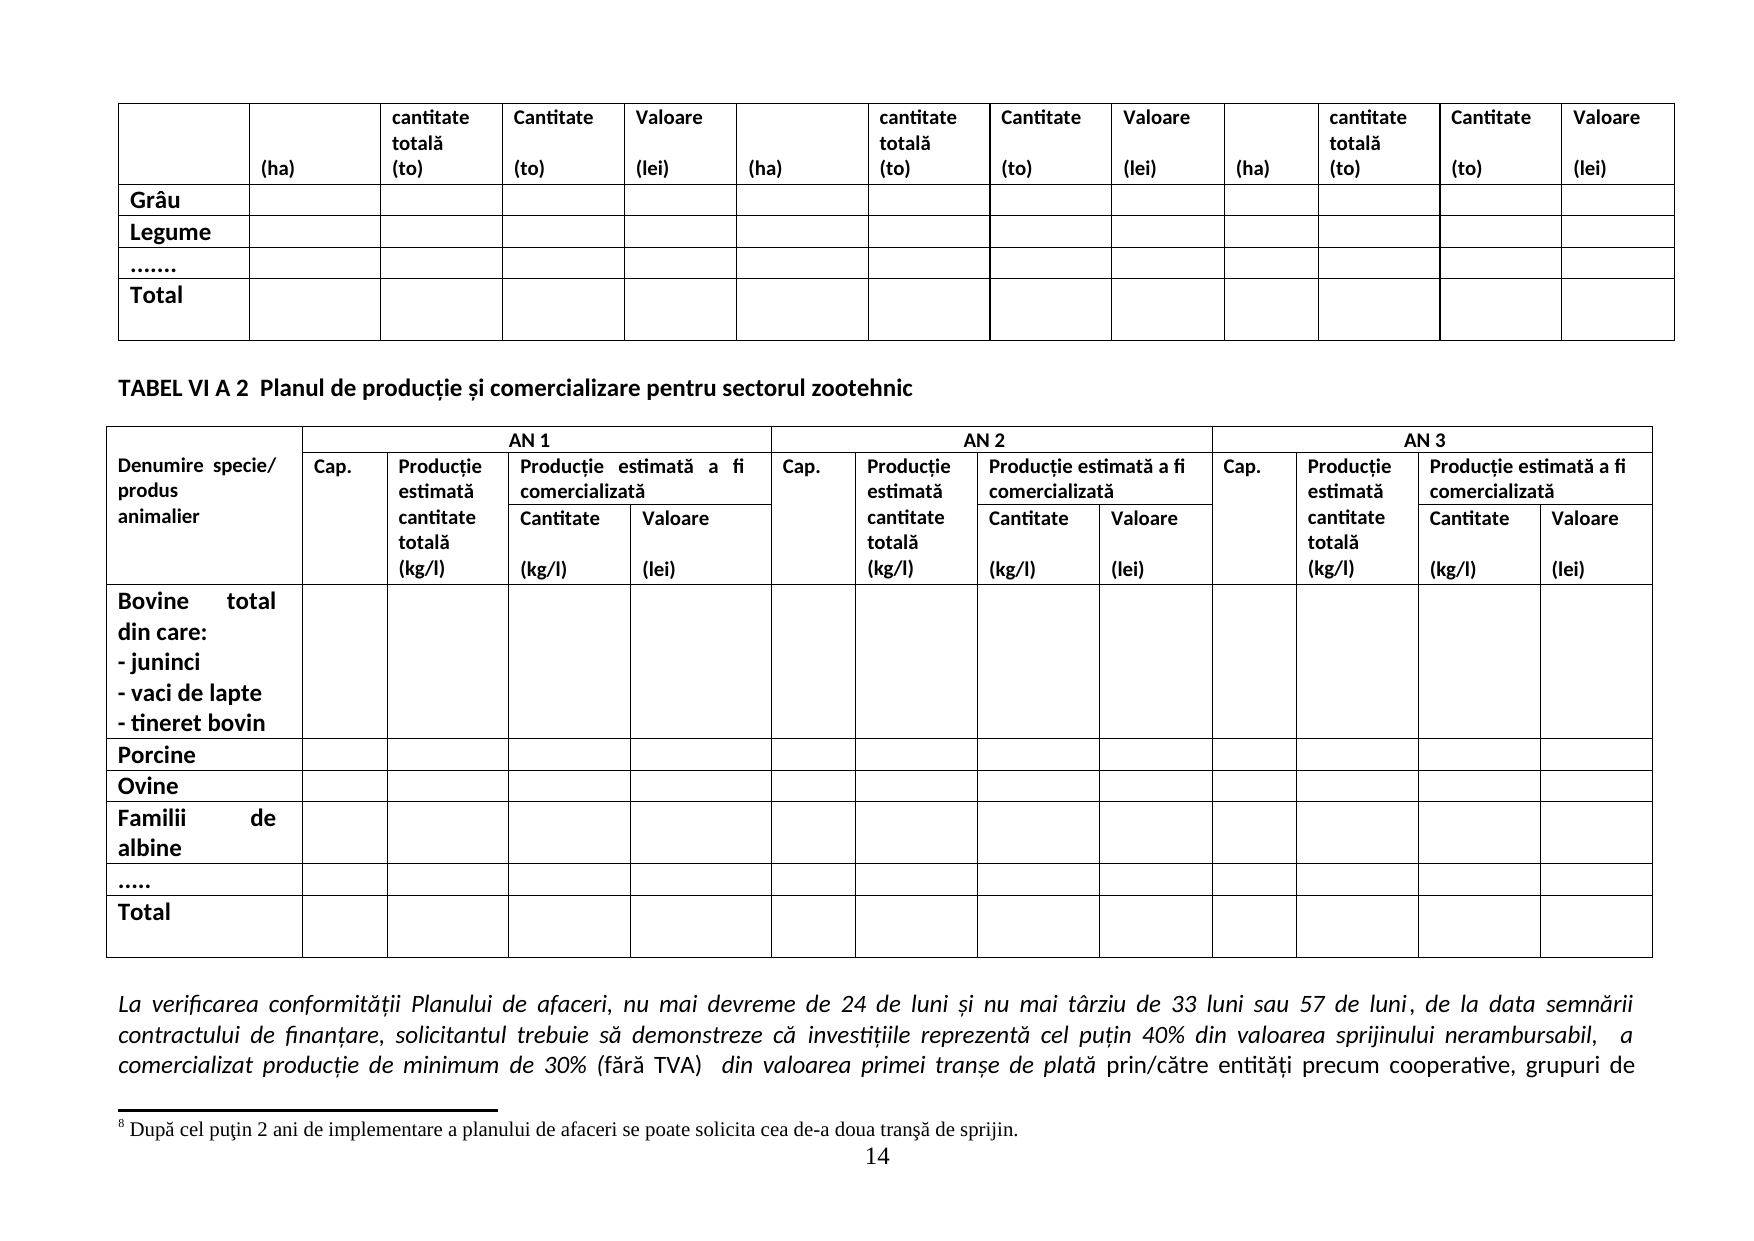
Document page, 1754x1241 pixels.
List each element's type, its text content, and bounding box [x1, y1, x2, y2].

table_header AN 1 [303, 427, 771, 452]
table_cell [1100, 739, 1212, 769]
table_cell [1297, 802, 1418, 863]
table_cell [1419, 802, 1540, 863]
table_cell [250, 279, 380, 340]
table_header Denumire specie/ produs animalier [107, 427, 302, 584]
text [118, 988, 1636, 1080]
table_cell [991, 185, 1111, 215]
table_cell ....... [119, 248, 249, 278]
table_cell [303, 739, 387, 769]
table_cell [978, 739, 1099, 769]
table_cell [1319, 104, 1439, 183]
table_cell [1419, 864, 1540, 895]
table_cell [869, 248, 989, 278]
table_cell [1213, 802, 1296, 863]
table_cell [1297, 585, 1418, 738]
table_cell [503, 248, 624, 278]
table_cell [978, 802, 1099, 863]
table_cell [1419, 896, 1540, 957]
table_cell [737, 216, 868, 247]
table_cell [625, 248, 736, 278]
table_cell Cantitate (to) [991, 104, 1111, 183]
table_cell [388, 864, 508, 895]
table_cell [631, 864, 771, 895]
table_cell [1541, 585, 1652, 738]
table_cell [509, 771, 630, 801]
table_cell [737, 248, 868, 278]
table_cell [1541, 739, 1652, 769]
table_cell [1225, 216, 1318, 247]
table_cell Valoare (lei) [1562, 104, 1674, 183]
table_cell [381, 248, 502, 278]
table_cell [856, 864, 977, 895]
table_cell [509, 896, 630, 957]
table_cell [1225, 248, 1318, 278]
table_cell [869, 279, 989, 340]
table_cell [1213, 585, 1296, 738]
table_cell [978, 896, 1099, 957]
text TABEL VI A 2 Planul de producţie şi comercializare pentru sectorul zootehnic [118, 372, 1636, 402]
table_cell [509, 864, 630, 895]
table_cell Cantitate (to) [503, 104, 624, 183]
table_cell [978, 864, 1099, 895]
table_cell [856, 739, 977, 769]
table_cell [1562, 185, 1674, 215]
table_cell [250, 248, 380, 278]
table_cell [1100, 585, 1212, 738]
table_cell [1419, 585, 1540, 738]
table_cell ..... [107, 864, 302, 895]
table_cell [1100, 802, 1212, 863]
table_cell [381, 104, 502, 183]
table_cell Producție estimată a fi comercializată [1419, 453, 1652, 504]
table_cell [631, 896, 771, 957]
table_cell [388, 739, 508, 769]
table_cell [991, 248, 1111, 278]
table_cell [1213, 896, 1296, 957]
table_cell [1297, 864, 1418, 895]
table_cell [1225, 185, 1318, 215]
table_cell Cantitate (kg/l) [1419, 505, 1540, 584]
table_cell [869, 104, 989, 183]
table_cell Valoare (lei) [1112, 104, 1224, 183]
table_cell [388, 802, 508, 863]
table_cell [1100, 864, 1212, 895]
table_cell [1441, 248, 1561, 278]
table_cell Valoare (lei) [1100, 505, 1212, 584]
table_cell [978, 771, 1099, 801]
table_cell Cantitate (kg/l) [509, 505, 630, 584]
table_cell [1441, 216, 1561, 247]
table_cell [1541, 864, 1652, 895]
table_cell [625, 185, 736, 215]
table_cell [631, 771, 771, 801]
table_cell [772, 771, 855, 801]
table_cell [1319, 216, 1439, 247]
table_cell [509, 585, 630, 738]
table_cell [1213, 864, 1296, 895]
table_cell [625, 216, 736, 247]
table_cell [388, 585, 508, 738]
table_cell Producție estimată a fi comercializată [509, 453, 771, 504]
table_cell [856, 771, 977, 801]
table_cell [772, 585, 855, 738]
table_cell [503, 185, 624, 215]
table_cell [509, 739, 630, 769]
table_cell [1441, 185, 1561, 215]
table_cell [772, 802, 855, 863]
table_cell [1297, 739, 1418, 769]
table_cell [1562, 248, 1674, 278]
table_cell [737, 279, 868, 340]
table_cell [1112, 279, 1224, 340]
table_cell [1562, 216, 1674, 247]
table_cell [1441, 279, 1561, 340]
table_cell Valoare (lei) [625, 104, 736, 183]
table_cell [856, 585, 977, 738]
table_cell Suprafata (ha) [737, 104, 868, 183]
table_cell Legume [119, 216, 249, 247]
table_cell [381, 279, 502, 340]
table_cell [381, 216, 502, 247]
table_cell [1112, 185, 1224, 215]
table_cell [303, 896, 387, 957]
table_cell [1112, 216, 1224, 247]
table_cell [1319, 248, 1439, 278]
table_cell [303, 864, 387, 895]
table_cell [509, 802, 630, 863]
table_cell [978, 585, 1099, 738]
table_cell [503, 216, 624, 247]
table_cell Total [107, 896, 302, 957]
table_cell [772, 896, 855, 957]
table_cell [1541, 802, 1652, 863]
table_cell Cantitate (to) [1441, 104, 1561, 183]
table_cell [737, 185, 868, 215]
table_cell Cap. [303, 453, 387, 584]
table_cell [1319, 279, 1439, 340]
table_header AN 2 [772, 427, 1212, 452]
table_cell [1419, 771, 1540, 801]
table_cell Ovine [107, 771, 302, 801]
table_cell [1213, 771, 1296, 801]
table_cell Producție estimată cantitate totală (kg/l) [856, 453, 977, 584]
table_cell [1100, 896, 1212, 957]
table_cell [772, 739, 855, 769]
table_cell [250, 185, 380, 215]
table_cell [625, 279, 736, 340]
table_cell [856, 896, 977, 957]
table_cell [1297, 896, 1418, 957]
table_cell Valoare (lei) [1541, 505, 1652, 584]
table_cell [1297, 771, 1418, 801]
table_cell [250, 216, 380, 247]
table_cell Producție estimată cantitate totală (kg/l) [1297, 453, 1418, 584]
table_cell [303, 802, 387, 863]
table_cell [1419, 739, 1540, 769]
table_cell [991, 216, 1111, 247]
table_cell [388, 896, 508, 957]
table_cell Porcine [107, 739, 302, 769]
table_cell [1541, 896, 1652, 957]
table_cell Bovine total din care: - juninci - vaci de lapte - tineret bovin [107, 585, 302, 738]
table_cell [1213, 739, 1296, 769]
table_cell Total [119, 279, 249, 340]
table_cell Supra-fața (ha) [1225, 104, 1318, 183]
table_cell [772, 864, 855, 895]
table_cell [1319, 185, 1439, 215]
table_cell [869, 185, 989, 215]
table_cell Familii de albine [107, 802, 302, 863]
table_cell Cantitate (kg/l) [978, 505, 1099, 584]
table_cell Producție estimată a fi comercializată [978, 453, 1212, 504]
table_cell [303, 585, 387, 738]
table_header AN 3 [1213, 427, 1652, 452]
table_cell [303, 771, 387, 801]
table_cell [381, 185, 502, 215]
table_cell [388, 771, 508, 801]
table_cell [1562, 279, 1674, 340]
table_cell Suprafata (ha) [250, 104, 380, 183]
table_cell [991, 279, 1111, 340]
table_cell [869, 216, 989, 247]
table_cell [856, 802, 977, 863]
table_cell [1225, 279, 1318, 340]
table_cell [631, 585, 771, 738]
table_cell [631, 802, 771, 863]
table_cell [1541, 771, 1652, 801]
table_cell Grâu [119, 185, 249, 215]
table_cell [503, 279, 624, 340]
table_cell Cap. [772, 453, 855, 584]
table_cell [631, 739, 771, 769]
table_cell Valoare (lei) [631, 505, 771, 584]
table_cell [1112, 248, 1224, 278]
table_cell [1100, 771, 1212, 801]
table_cell Cap. [1213, 453, 1296, 584]
table_cell Producție estimată cantitate totală (kg/l) [388, 453, 508, 584]
